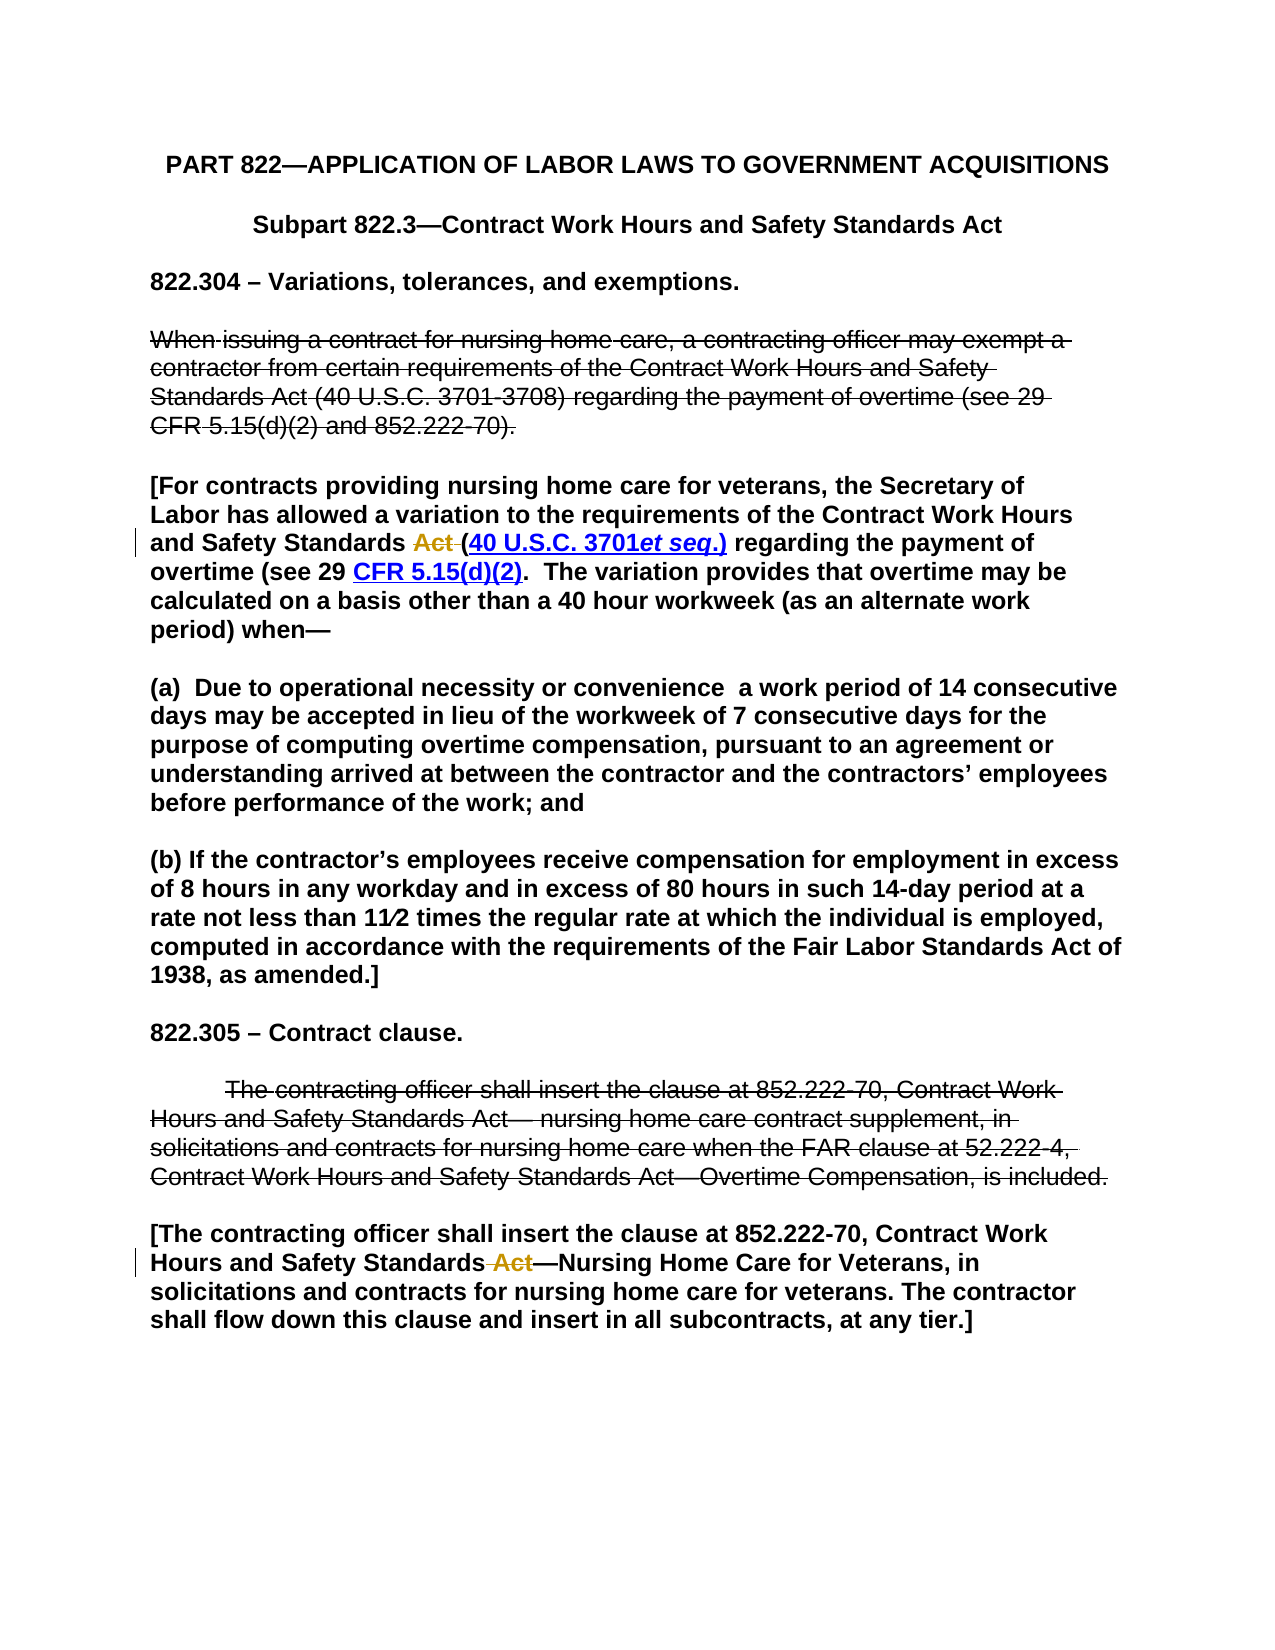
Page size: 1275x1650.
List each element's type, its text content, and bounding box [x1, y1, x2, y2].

text PART 822—APPLICATION OF LABOR LAWS TO GOVERNMENT ACQUISITIONS [150, 150, 1125, 179]
text [For contracts providing nursing home care for veterans, the Secretary of Labor has allowed a variation to the requirements of the Contract Work Hours and Safety Standards (40 U.S.C. 3701et seq.) regarding the payment of overtime (see 29 CFR 5.15(d)(2). The variation provides that overtime may be calculated on a basis other than a 40 hour workweek (as an alternate work period) when— [150, 471, 1100, 643]
text The contracting officer shall insert the clause at 852.222-70, Contract Work Hours and Safety Standards Act— nursing home care contract supplement, in solicitations and contracts for nursing home care when the FAR clause at 52.222-4, Contract Work Hours and Safety Standards Act—Overtime Compensation, is included. [150, 1076, 1108, 1178]
text Subpart 822.3—Contract Work Hours and Safety Standards Act [150, 210, 1105, 238]
text 822.304 – Variations, tolerances, and exemptions. [150, 267, 1125, 296]
text When issuing a contract for nursing home care, a contracting officer may exempt a contractor from certain requirements of the Contract Work Hours and Safety Standards Act (40 U.S.C. 3701-3708) regarding the payment of overtime (see 29 CFR 5.15(d)(2) and 852.222-70). [150, 325, 1100, 440]
text [The contracting officer shall insert the clause at 852.222-70, Contract Work Hours and Safety Standards—Nursing Home Care for Veterans, in solicitations and contracts for nursing home care for veterans. The contractor shall flow down this clause and insert in all subcontracts, at any tier.] [150, 1219, 1125, 1334]
text (a) Due to operational necessity or convenience a work period of 14 consecutive days may be accepted in lieu of the workweek of 7 consecutive days for the purpose of computing overtime compensation, pursuant to an agreement or understanding arrived at between the contractor and the contractors’ employees before performance of the work; and [150, 673, 1125, 816]
text (b) If the contractor’s employees receive compensation for employment in excess of 8 hours in any workday and in excess of 80 hours in such 14-day period at a rate not less than 11⁄2 times the regular rate at which the individual is employed, computed in accordance with the requirements of the Fair Labor Standards Act of 1938, as amended.] [150, 846, 1125, 989]
text 822.305 – Contract clause. [150, 1018, 1125, 1047]
